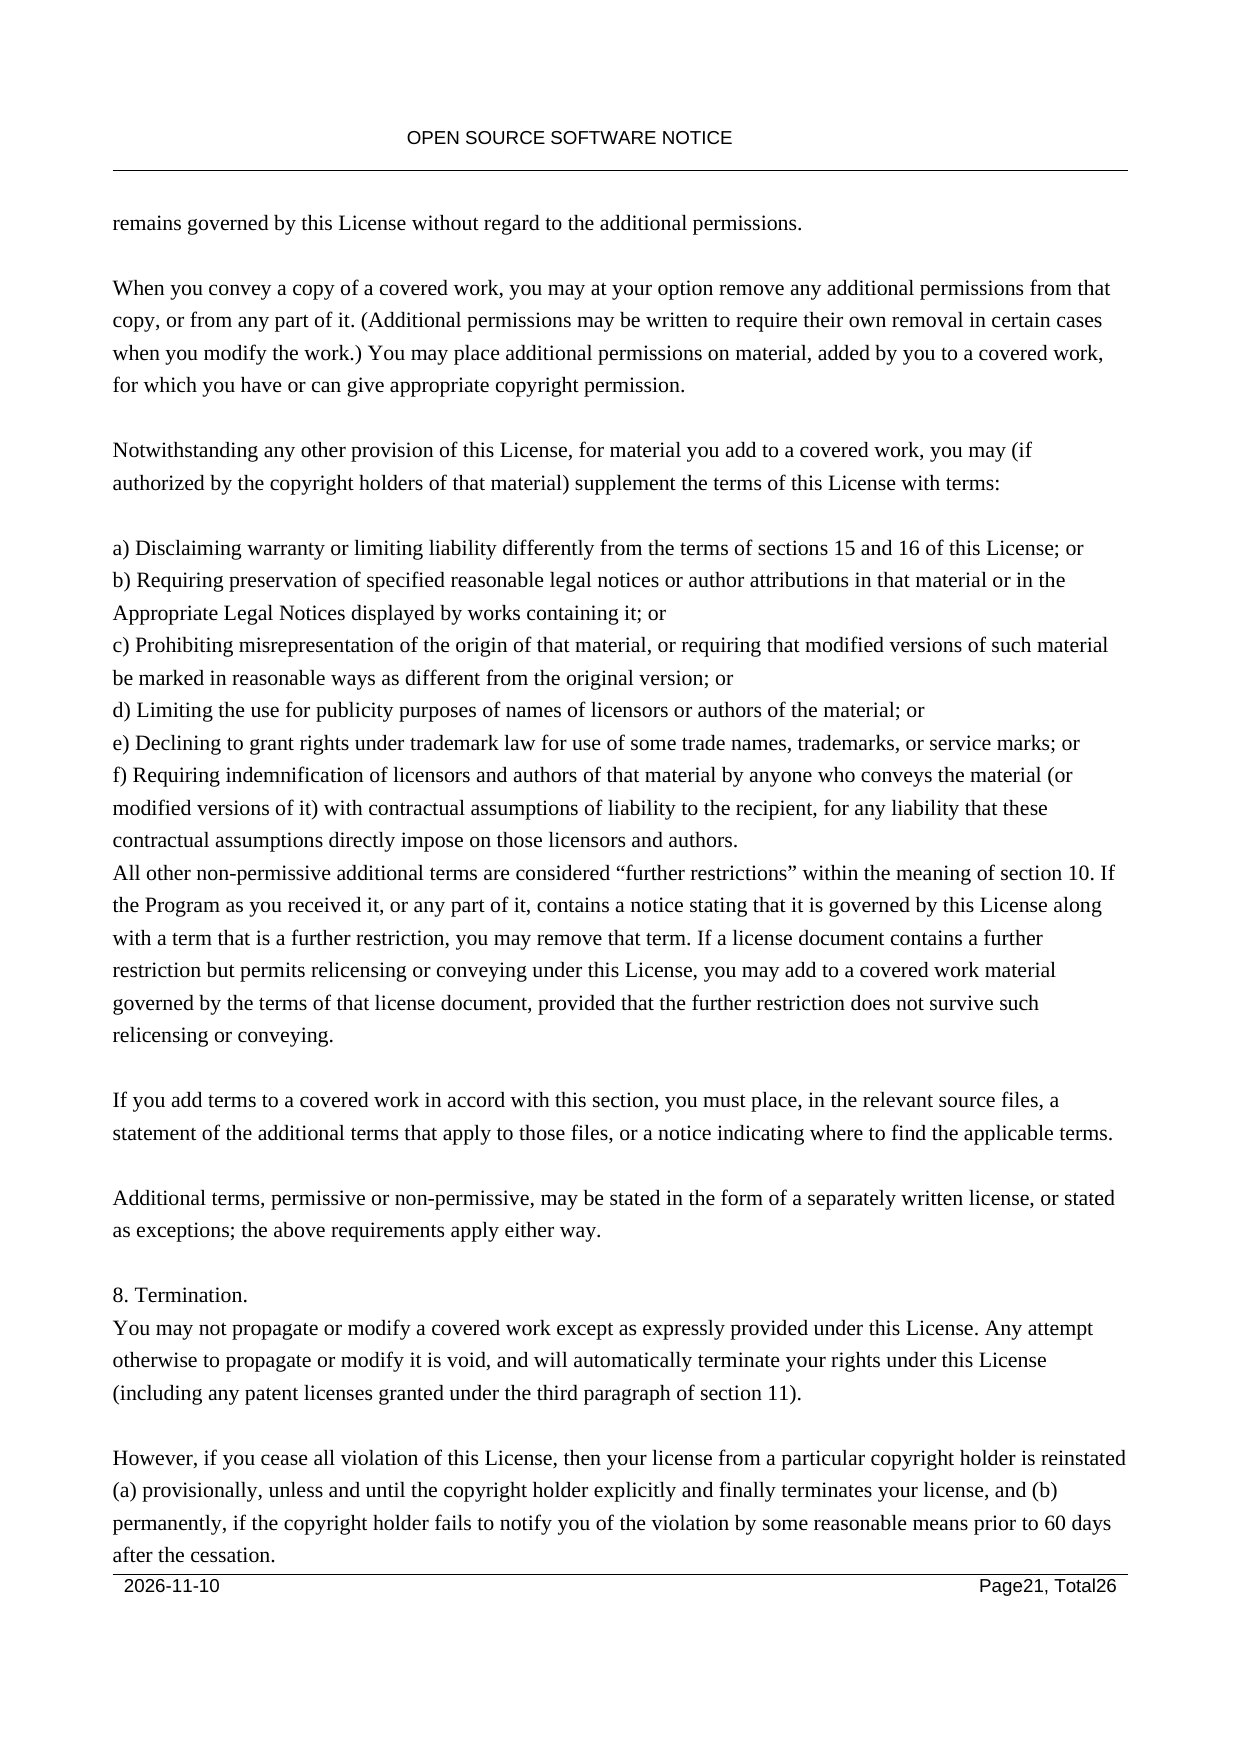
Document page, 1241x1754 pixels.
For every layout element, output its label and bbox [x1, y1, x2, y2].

text [112, 206, 1128, 1571]
